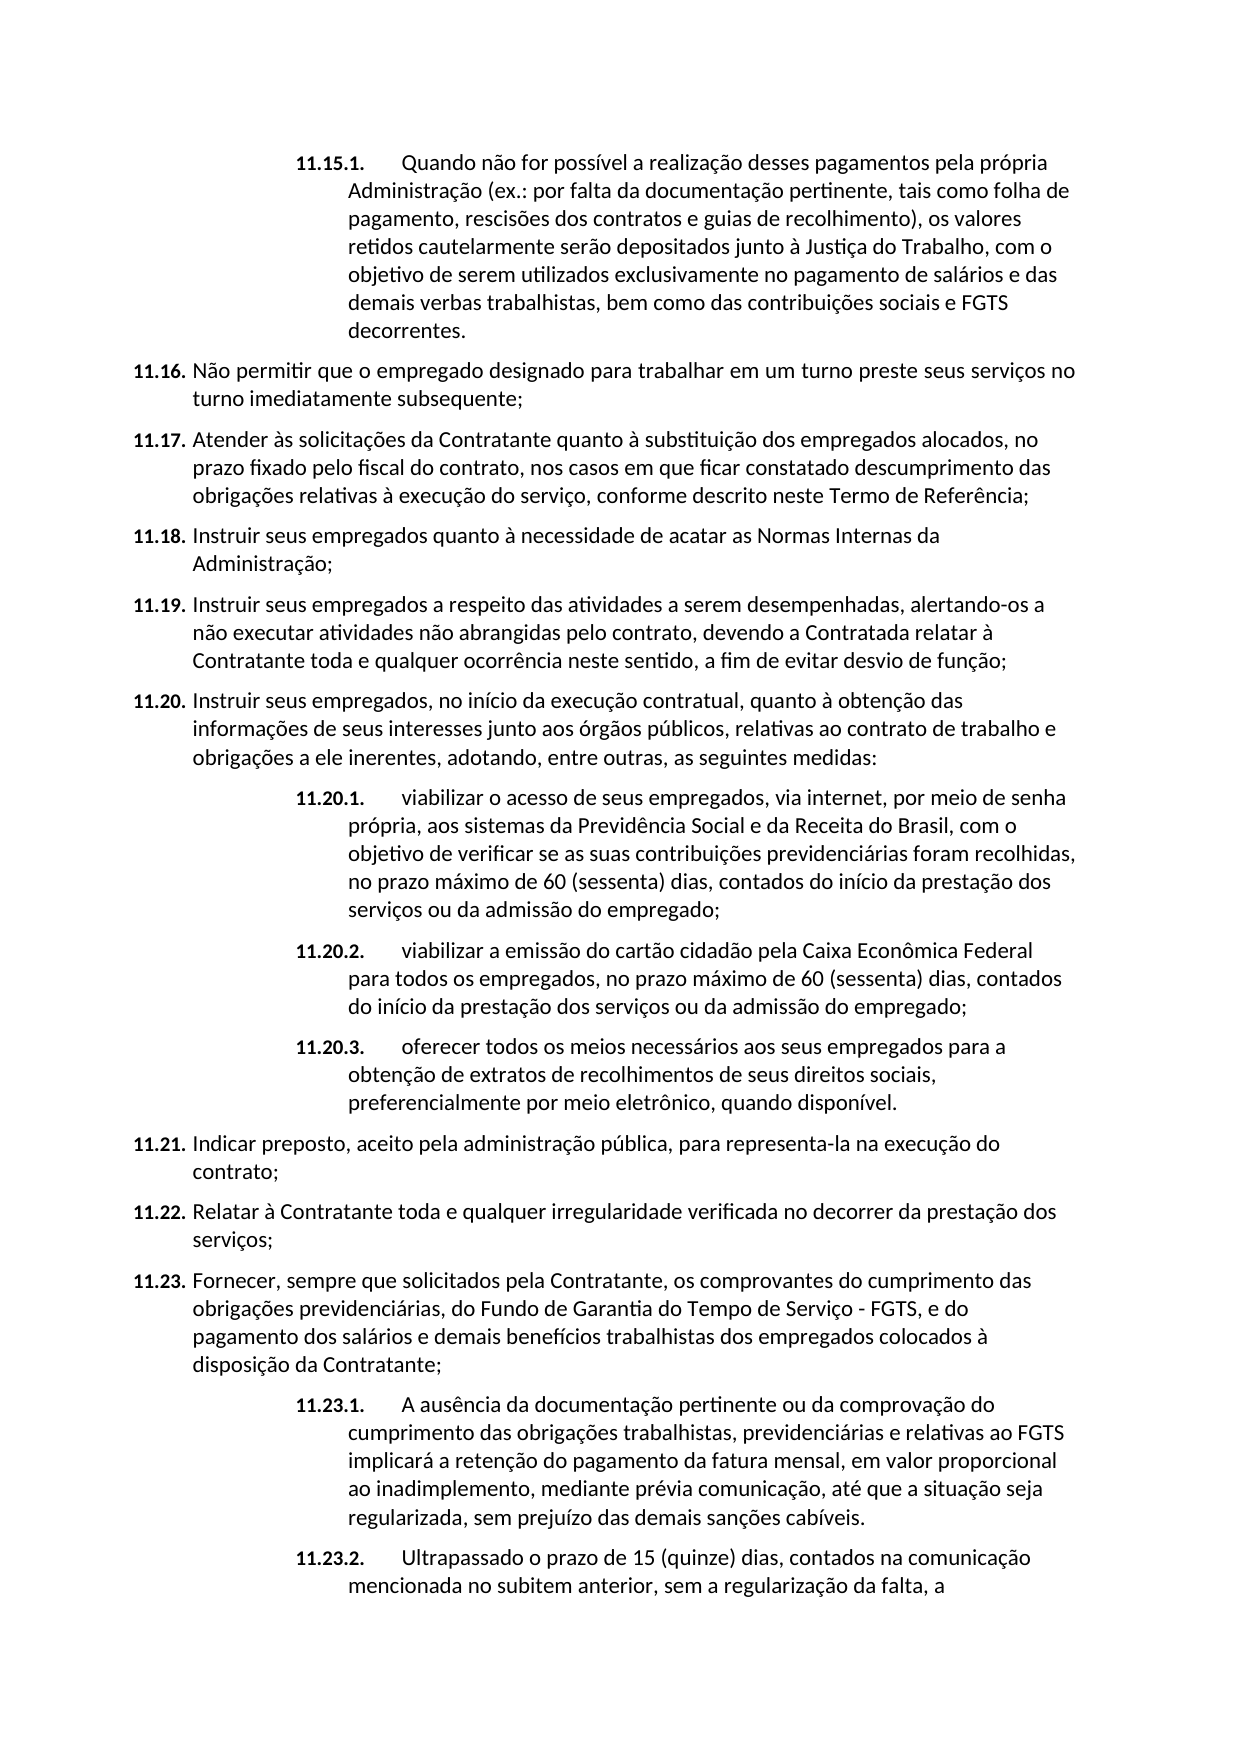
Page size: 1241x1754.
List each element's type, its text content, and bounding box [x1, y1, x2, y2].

list Não permitir que o empregado designado para trabalhar em um turno preste seus serviços no turno imediatamente subsequente; [133, 356, 1078, 412]
list viabilizar o acesso de seus empregados, via internet, por meio de senha própria, aos sistemas da Previdência Social e da Receita do Brasil, com o objetivo de verificar se as suas contribuições previdenciárias foram recolhidas, no prazo máximo de 60 (sessenta) dias, contados do início da prestação dos serviços ou da admissão do empregado; [295, 783, 1078, 923]
list Atender às solicitações da Contratante quanto à substituição dos empregados alocados, no prazo fixado pelo fiscal do contrato, nos casos em que ficar constatado descumprimento das obrigações relativas à execução do serviço, conforme descrito neste Termo de Referência; [133, 425, 1078, 509]
list Instruir seus empregados a respeito das atividades a serem desempenhadas, alertando-os a não executar atividades não abrangidas pelo contrato, devendo a Contratada relatar à Contratante toda e qualquer ocorrência neste sentido, a fim de evitar desvio de função; [133, 590, 1078, 674]
list oferecer todos os meios necessários aos seus empregados para a obtenção de extratos de recolhimentos de seus direitos sociais, preferencialmente por meio eletrônico, quando disponível. [295, 1032, 1078, 1116]
list Quando não for possível a realização desses pagamentos pela própria Administração (ex.: por falta da documentação pertinente, tais como folha de pagamento, rescisões dos contratos e guias de recolhimento), os valores retidos cautelarmente serão depositados junto à Justiça do Trabalho, com o objetivo de serem utilizados exclusivamente no pagamento de salários e das demais verbas trabalhistas, bem como das contribuições sociais e FGTS decorrentes. [295, 148, 1078, 344]
list Relatar à Contratante toda e qualquer irregularidade verificada no decorrer da prestação dos serviços; [133, 1197, 1078, 1253]
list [295, 1543, 1078, 1599]
list Fornecer, sempre que solicitados pela Contratante, os comprovantes do cumprimento das obrigações previdenciárias, do Fundo de Garantia do Tempo de Serviço - FGTS, e do pagamento dos salários e demais benefícios trabalhistas dos empregados colocados à disposição da Contratante; [133, 1266, 1078, 1378]
list viabilizar a emissão do cartão cidadão pela Caixa Econômica Federal para todos os empregados, no prazo máximo de 60 (sessenta) dias, contados do início da prestação dos serviços ou da admissão do empregado; [295, 936, 1078, 1020]
list A ausência da documentação pertinente ou da comprovação do cumprimento das obrigações trabalhistas, previdenciárias e relativas ao FGTS implicará a retenção do pagamento da fatura mensal, em valor proporcional ao inadimplemento, mediante prévia comunicação, até que a situação seja regularizada, sem prejuízo das demais sanções cabíveis. [295, 1391, 1078, 1531]
list Instruir seus empregados quanto à necessidade de acatar as Normas Internas da Administração; [133, 521, 1078, 577]
list Indicar preposto, aceito pela administração pública, para representa-la na execução do contrato; [133, 1129, 1078, 1185]
list Instruir seus empregados, no início da execução contratual, quanto à obtenção das informações de seus interesses junto aos órgãos públicos, relativas ao contrato de trabalho e obrigações a ele inerentes, adotando, entre outras, as seguintes medidas: [133, 687, 1078, 771]
